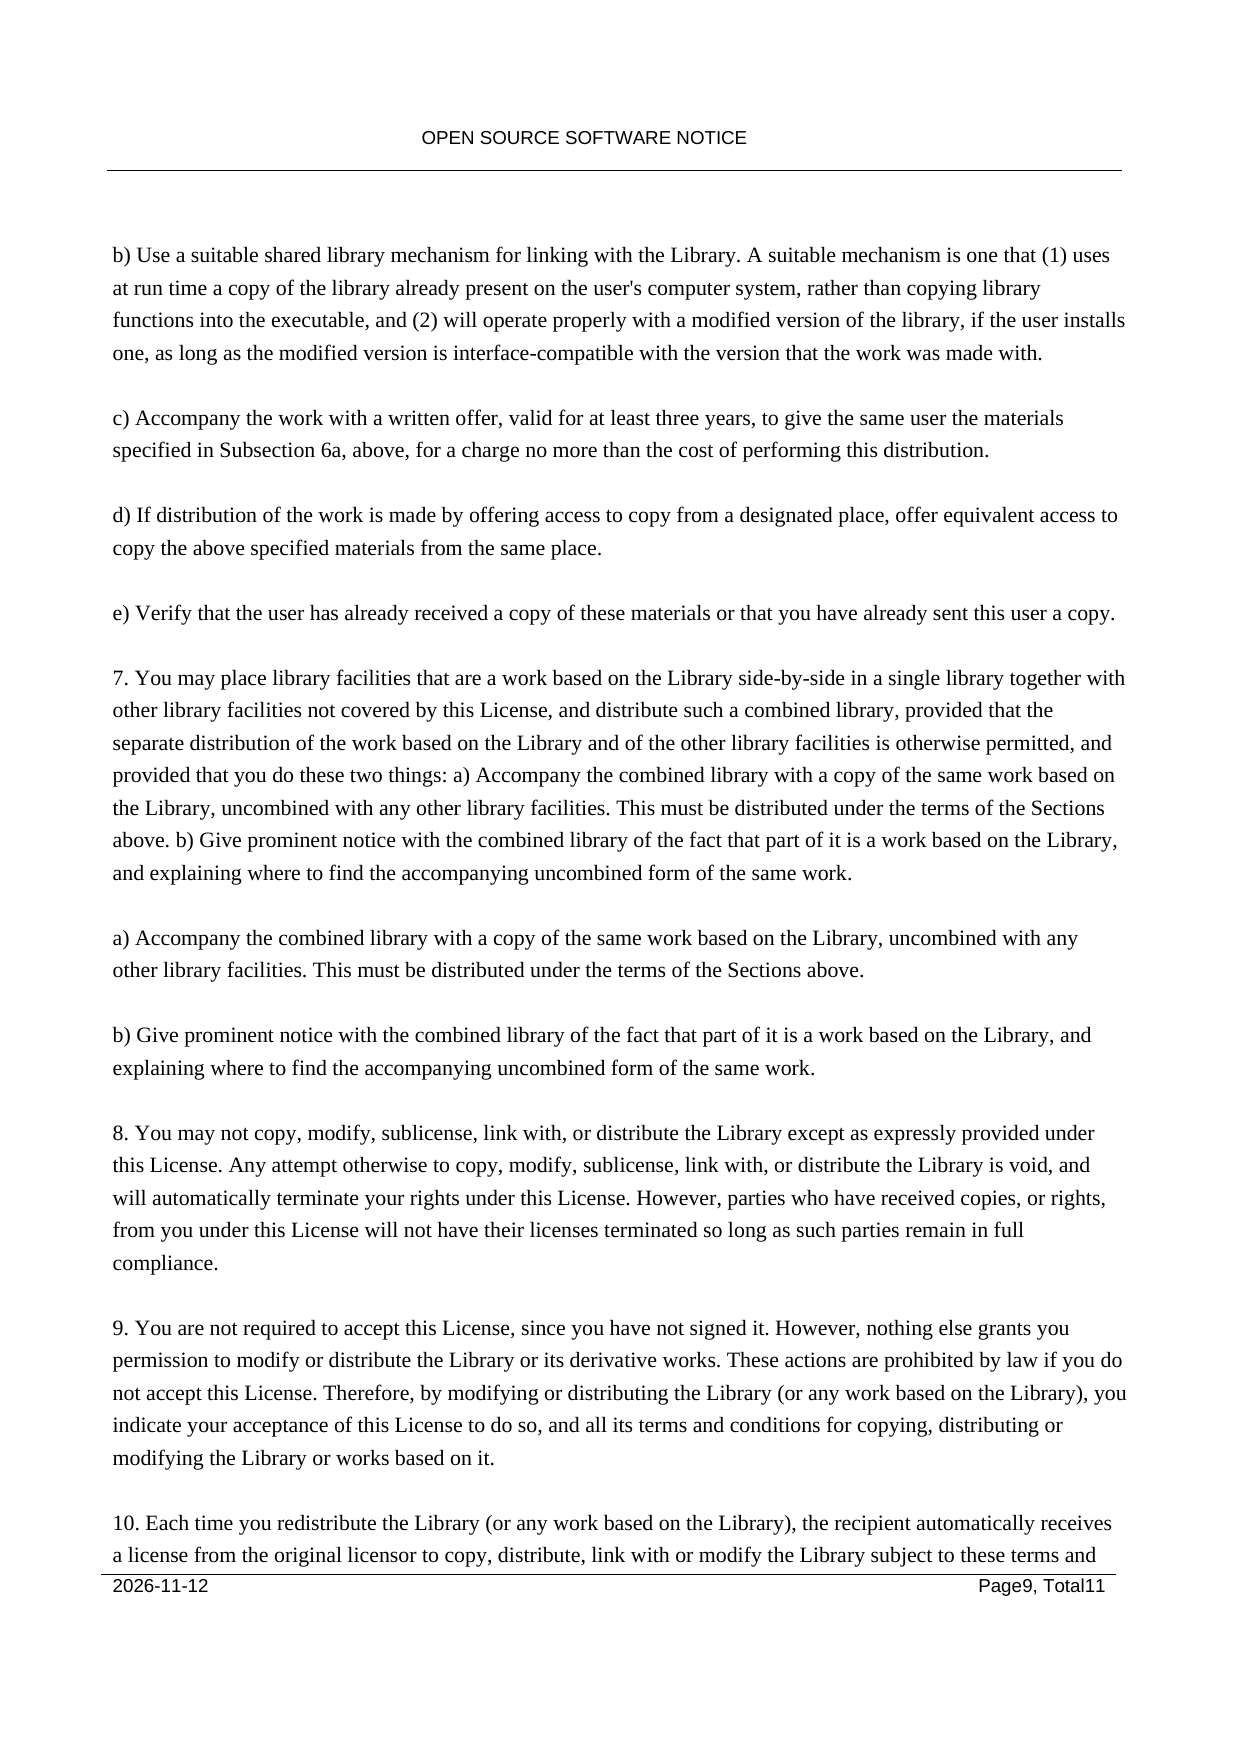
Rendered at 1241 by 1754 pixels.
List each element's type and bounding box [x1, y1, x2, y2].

text [112, 206, 1128, 1571]
